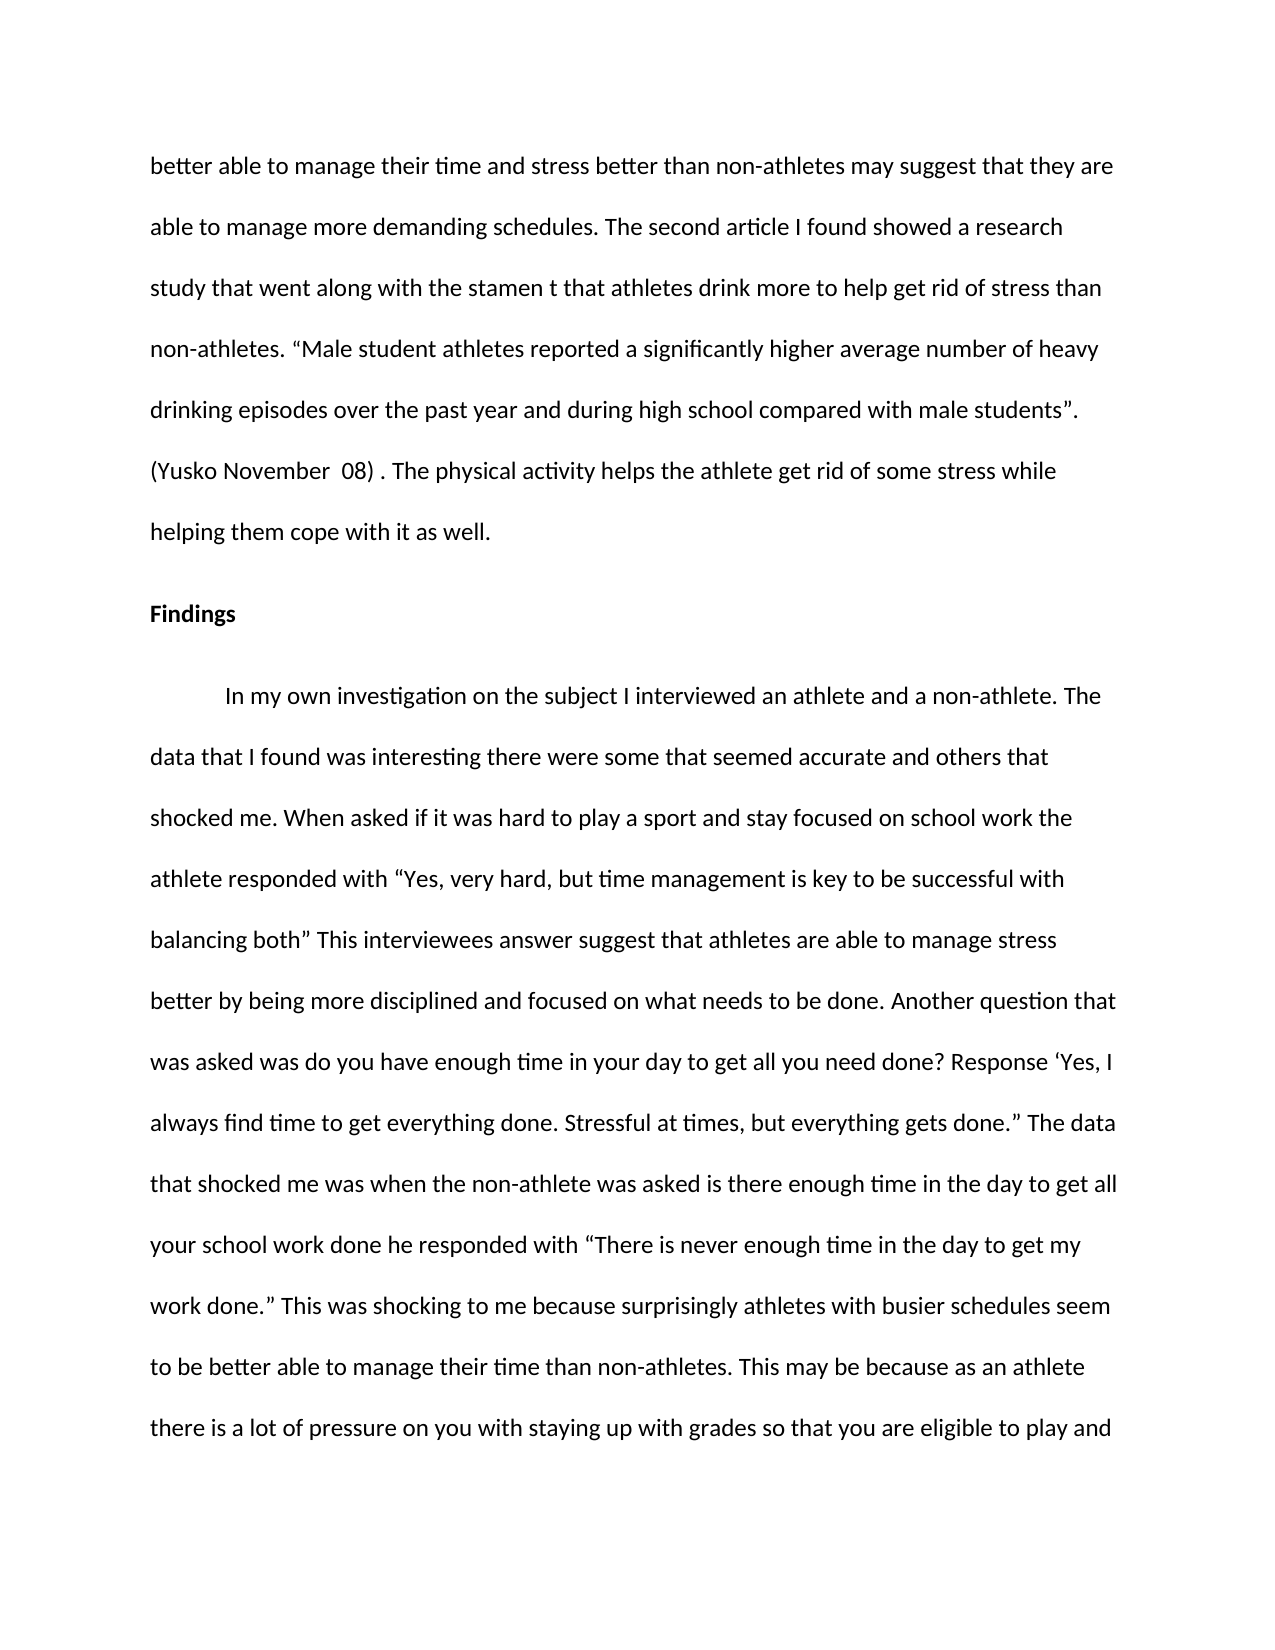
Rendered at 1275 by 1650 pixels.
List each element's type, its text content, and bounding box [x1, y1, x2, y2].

text Findings [150, 598, 1125, 629]
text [150, 150, 1125, 547]
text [150, 680, 1125, 1443]
